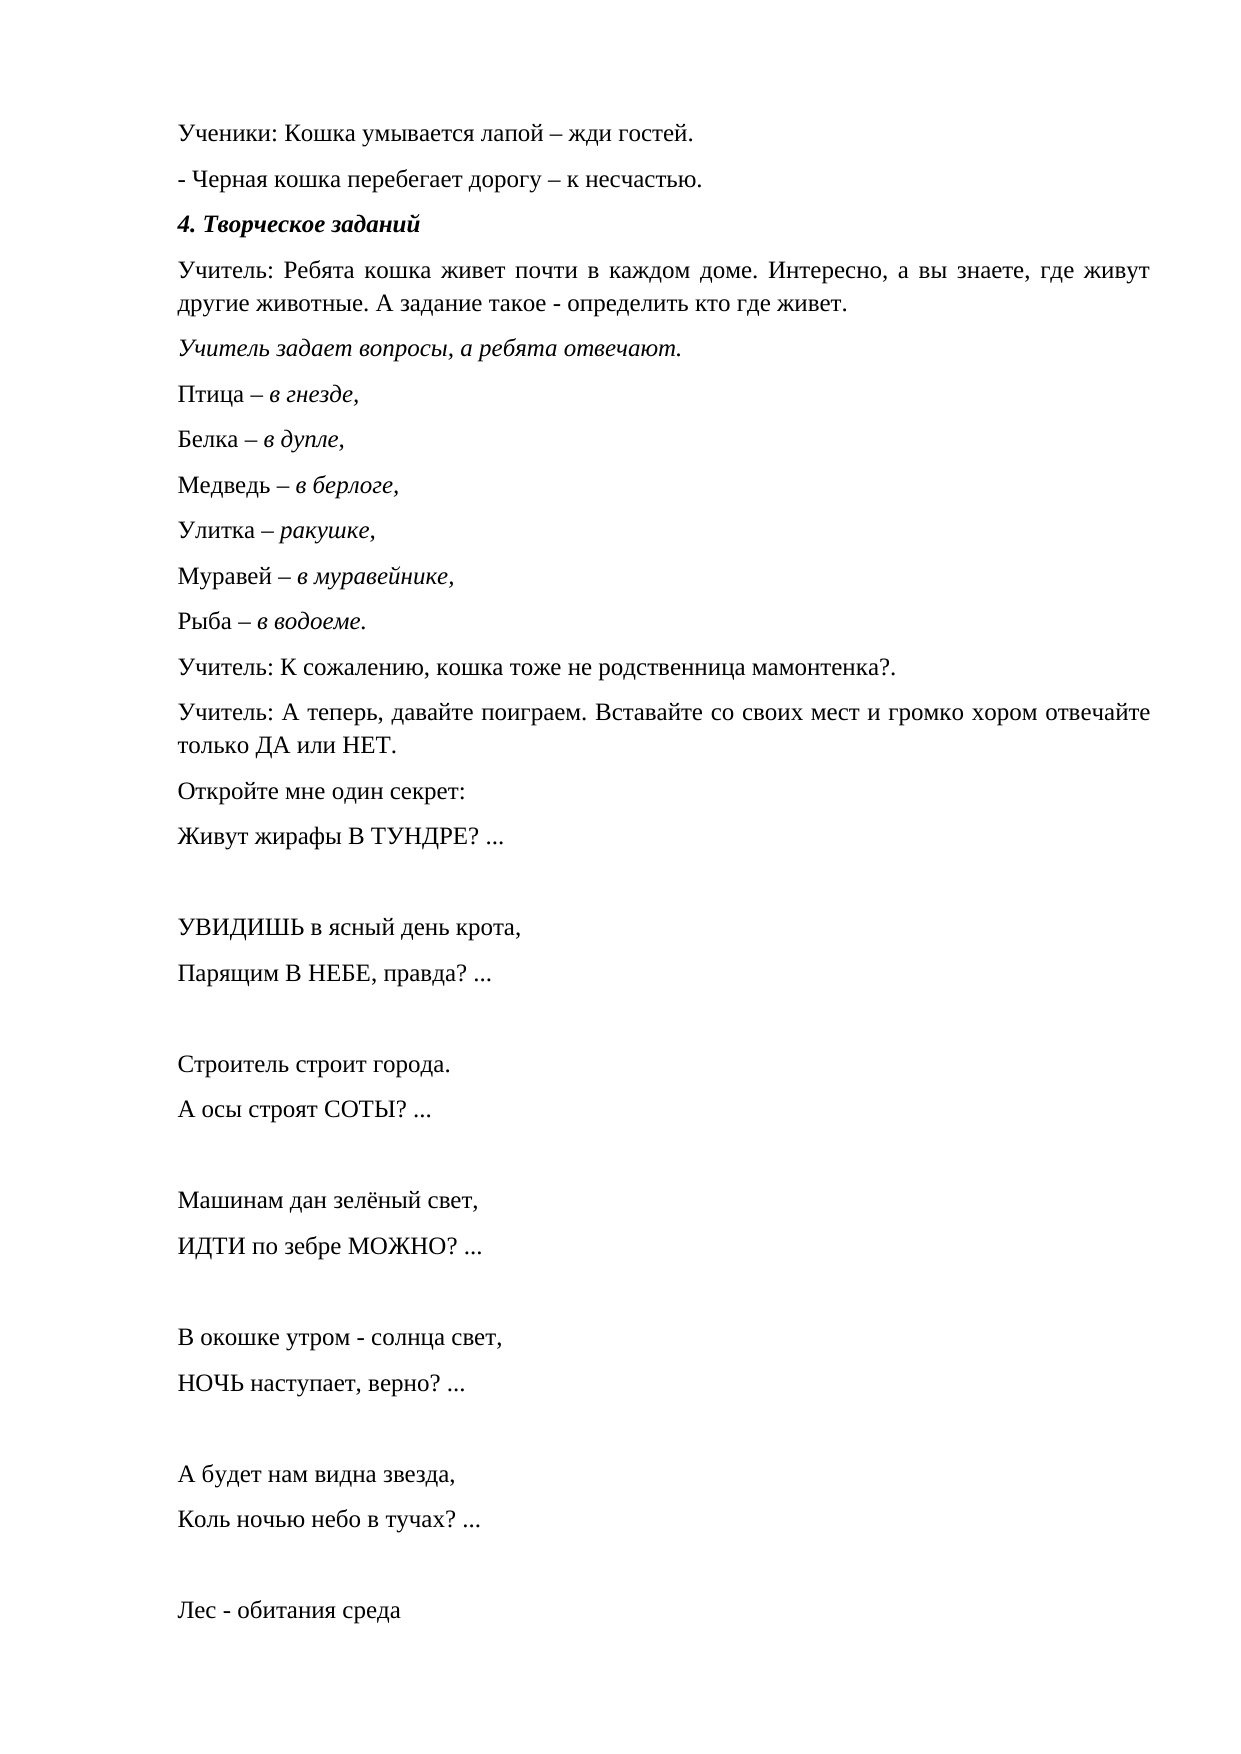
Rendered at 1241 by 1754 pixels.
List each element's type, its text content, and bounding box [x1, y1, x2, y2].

text НОЧЬ наступает, верно? ... [177, 1368, 1152, 1396]
text 4. Творческое заданий [177, 209, 1152, 238]
text В окошке утром - солнца свет, [177, 1322, 1152, 1351]
text Птица – в гнезде, [177, 379, 1152, 407]
text - Черная кошка перебегает дорогу – к несчастью. [177, 164, 1152, 192]
text Белка – в дупле, [177, 424, 1152, 453]
text ИДТИ по зебре МОЖНО? ... [177, 1231, 1152, 1260]
text УВИДИШЬ в ясный день крота, [177, 912, 1152, 941]
text Учитель: К сожалению, кошка тоже не родственница мамонтенка?. [177, 652, 1152, 681]
text Медведь – в берлоге, [177, 470, 1152, 498]
text Машинам дан зелёный свет, [177, 1186, 1152, 1214]
text Парящим В НЕБЕ, правда? ... [177, 958, 1152, 987]
text Учитель: А теперь, давайте поиграем. Вставайте со своих мест и громко хором отвечайте только ДА или НЕТ. [177, 697, 1152, 759]
text А будет нам видна звезда, [177, 1459, 1152, 1487]
text Муравей – в муравейнике, [177, 561, 1152, 589]
text Лес - обитания среда [177, 1595, 1152, 1624]
text Учитель: Ребята кошка живет почти в каждом доме. Интересно, а вы знаете, где живут другие животные. А задание такое - определить кто где живет. [177, 255, 1152, 316]
text Коль ночью небо в тучах? ... [177, 1504, 1152, 1533]
text Улитка – ракушке, [177, 515, 1152, 544]
text Откройте мне один секрет: [177, 776, 1152, 805]
text Ученики: Кошка умывается лапой – жди гостей. [177, 118, 1152, 147]
text Рыба – в водоеме. [177, 606, 1152, 635]
text Строитель строит города. [177, 1049, 1152, 1078]
text А осы строят СОТЫ? ... [177, 1094, 1152, 1123]
text Учитель задает вопросы, а ребята отвечают. [177, 333, 1152, 362]
text Живут жирафы В ТУНДРЕ? ... [177, 821, 1152, 850]
